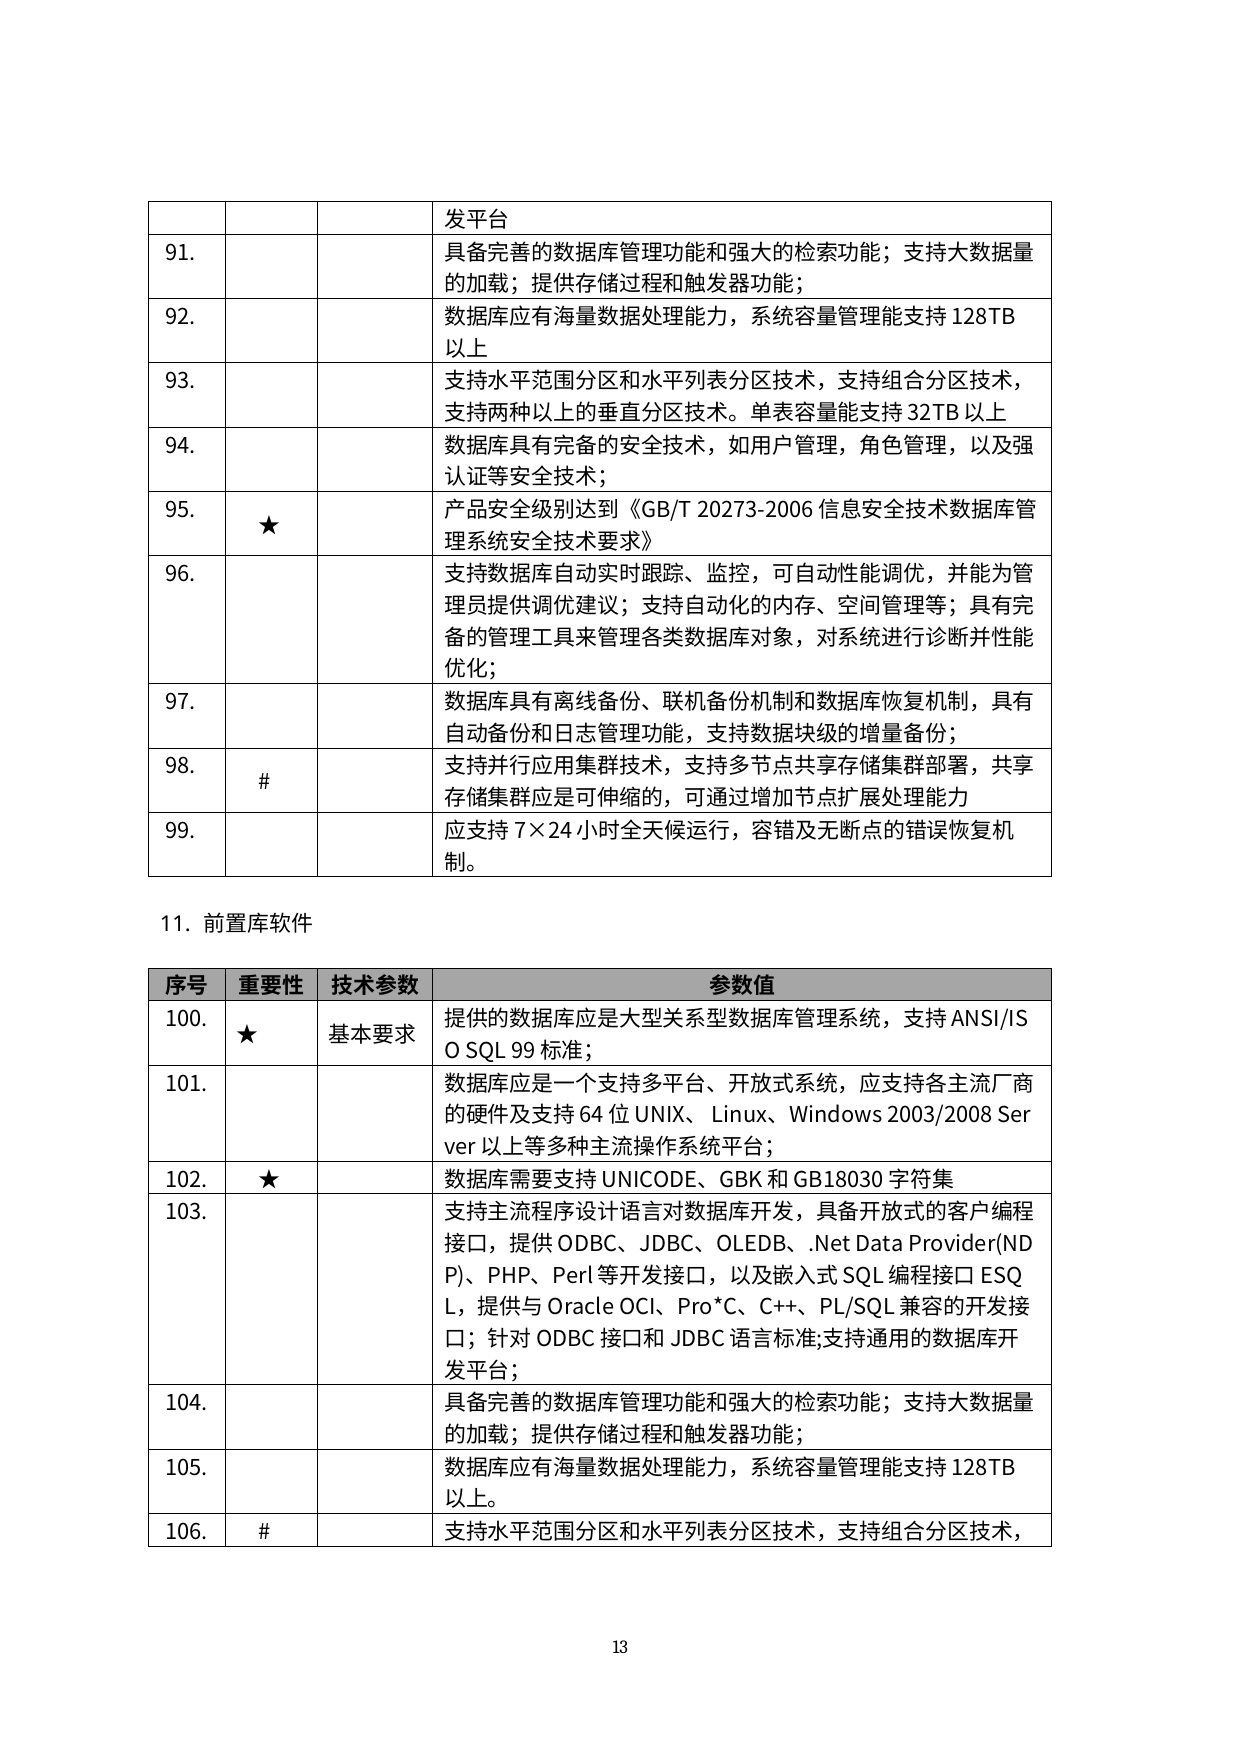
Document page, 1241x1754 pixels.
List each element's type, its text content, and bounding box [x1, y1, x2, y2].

table_cell 支持主流程序设计语言对数据库开发，具备开放式的客户编程接口，提供ODBC、JDBC、OLEDB、.Net Data Provider(NDP)、PHP、Perl等开发接口，以及嵌入式SQL编程接口ESQL，提供与Oracle OCI、Pro*C、C++、PL/SQL兼容的开发接口；针对ODBC接口和JDBC语言标准;支持通用的数据库开发平台； [433, 1194, 1051, 1384]
table_cell [149, 235, 225, 298]
table_cell 提供的数据库应是大型关系型数据库管理系统，支持ANSI/ISO SQL 99标准； [433, 1001, 1051, 1064]
table_cell [149, 813, 225, 876]
table_cell [318, 749, 432, 812]
list 前置库软件 [159, 906, 1081, 938]
table_cell 支持数据库自动实时跟踪、监控，可自动性能调优，并能为管理员提供调优建议；支持自动化的内存、空间管理等；具有完备的管理工具来管理各类数据库对象，对系统进行诊断并性能优化； [433, 556, 1051, 683]
table_cell 数据库需要支持UNICODE、GBK和GB18030字符集 [433, 1162, 1051, 1193]
table_cell [226, 1385, 317, 1449]
table_cell [318, 1162, 432, 1193]
table_cell [149, 363, 225, 427]
table_cell 应支持7×24小时全天候运行，容错及无断点的错误恢复机制。 [433, 813, 1051, 876]
table_cell [226, 428, 317, 491]
table_cell [149, 1450, 225, 1513]
table_cell [318, 684, 432, 747]
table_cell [433, 1514, 1051, 1546]
table_header 技术参数 [318, 969, 432, 1000]
table_cell 支持水平范围分区和水平列表分区技术，支持组合分区技术，支持两种以上的垂直分区技术。单表容量能支持32TB以上 [433, 363, 1051, 427]
table_cell [318, 299, 432, 362]
table_cell [318, 363, 432, 427]
table_cell [226, 1066, 317, 1161]
table_cell [318, 1194, 432, 1384]
table_cell [149, 428, 225, 491]
table_cell [149, 749, 225, 812]
table_cell 数据库应有海量数据处理能力，系统容量管理能支持128TB以上。 [433, 1450, 1051, 1513]
table_cell [149, 202, 225, 233]
table_cell [149, 1385, 225, 1449]
table_cell ★ [226, 492, 317, 555]
table_cell [149, 556, 225, 683]
table_header 重要性 [226, 969, 317, 1000]
table_cell # [226, 749, 317, 812]
table_cell [226, 684, 317, 747]
table_cell [226, 813, 317, 876]
table_cell [149, 1194, 225, 1384]
table_cell 数据库具有完备的安全技术，如用户管理，角色管理，以及强认证等安全技术； [433, 428, 1051, 491]
table_header 序号 [149, 969, 225, 1000]
table_cell [318, 428, 432, 491]
table_cell 支持并行应用集群技术，支持多节点共享存储集群部署，共享存储集群应是可伸缩的，可通过增加节点扩展处理能力 [433, 749, 1051, 812]
table_cell [318, 1066, 432, 1161]
table_cell [226, 235, 317, 298]
table_cell [226, 299, 317, 362]
table_cell [318, 813, 432, 876]
table_cell 具备完善的数据库管理功能和强大的检索功能；支持大数据量的加载；提供存储过程和触发器功能； [433, 1385, 1051, 1449]
table_header 参数值 [433, 969, 1051, 1000]
table_cell [149, 1066, 225, 1161]
table_cell [226, 363, 317, 427]
table_cell [149, 492, 225, 555]
table_cell [226, 202, 317, 233]
table_cell [149, 684, 225, 747]
table_cell 产品安全级别达到《GB/T 20273-2006信息安全技术数据库管理系统安全技术要求》 [433, 492, 1051, 555]
table_cell 具备完善的数据库管理功能和强大的检索功能；支持大数据量的加载；提供存储过程和触发器功能； [433, 235, 1051, 298]
table_cell 数据库具有离线备份、联机备份机制和数据库恢复机制，具有自动备份和日志管理功能，支持数据块级的增量备份； [433, 684, 1051, 747]
table_cell [318, 1514, 432, 1546]
table_cell [318, 1450, 432, 1513]
table_cell ★ [226, 1001, 317, 1064]
table_cell [149, 1514, 225, 1546]
table_cell 数据库应有海量数据处理能力，系统容量管理能支持128TB以上 [433, 299, 1051, 362]
table_cell [318, 492, 432, 555]
table_cell [318, 235, 432, 298]
table_cell [226, 556, 317, 683]
table_cell [318, 1385, 432, 1449]
table_cell # [226, 1514, 317, 1546]
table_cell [433, 202, 1051, 233]
table_cell 数据库应是一个支持多平台、开放式系统，应支持各主流厂商的硬件及支持64位UNIX、 Linux、Windows 2003/2008 Server以上等多种主流操作系统平台； [433, 1066, 1051, 1161]
table_cell [149, 299, 225, 362]
table_cell [318, 202, 432, 233]
table_cell [318, 556, 432, 683]
table_cell [149, 1001, 225, 1064]
table_cell [226, 1194, 317, 1384]
table_cell [149, 1162, 225, 1193]
table_cell 基本要求 [318, 1001, 432, 1064]
table_cell ★ [226, 1162, 317, 1193]
table_cell [226, 1450, 317, 1513]
